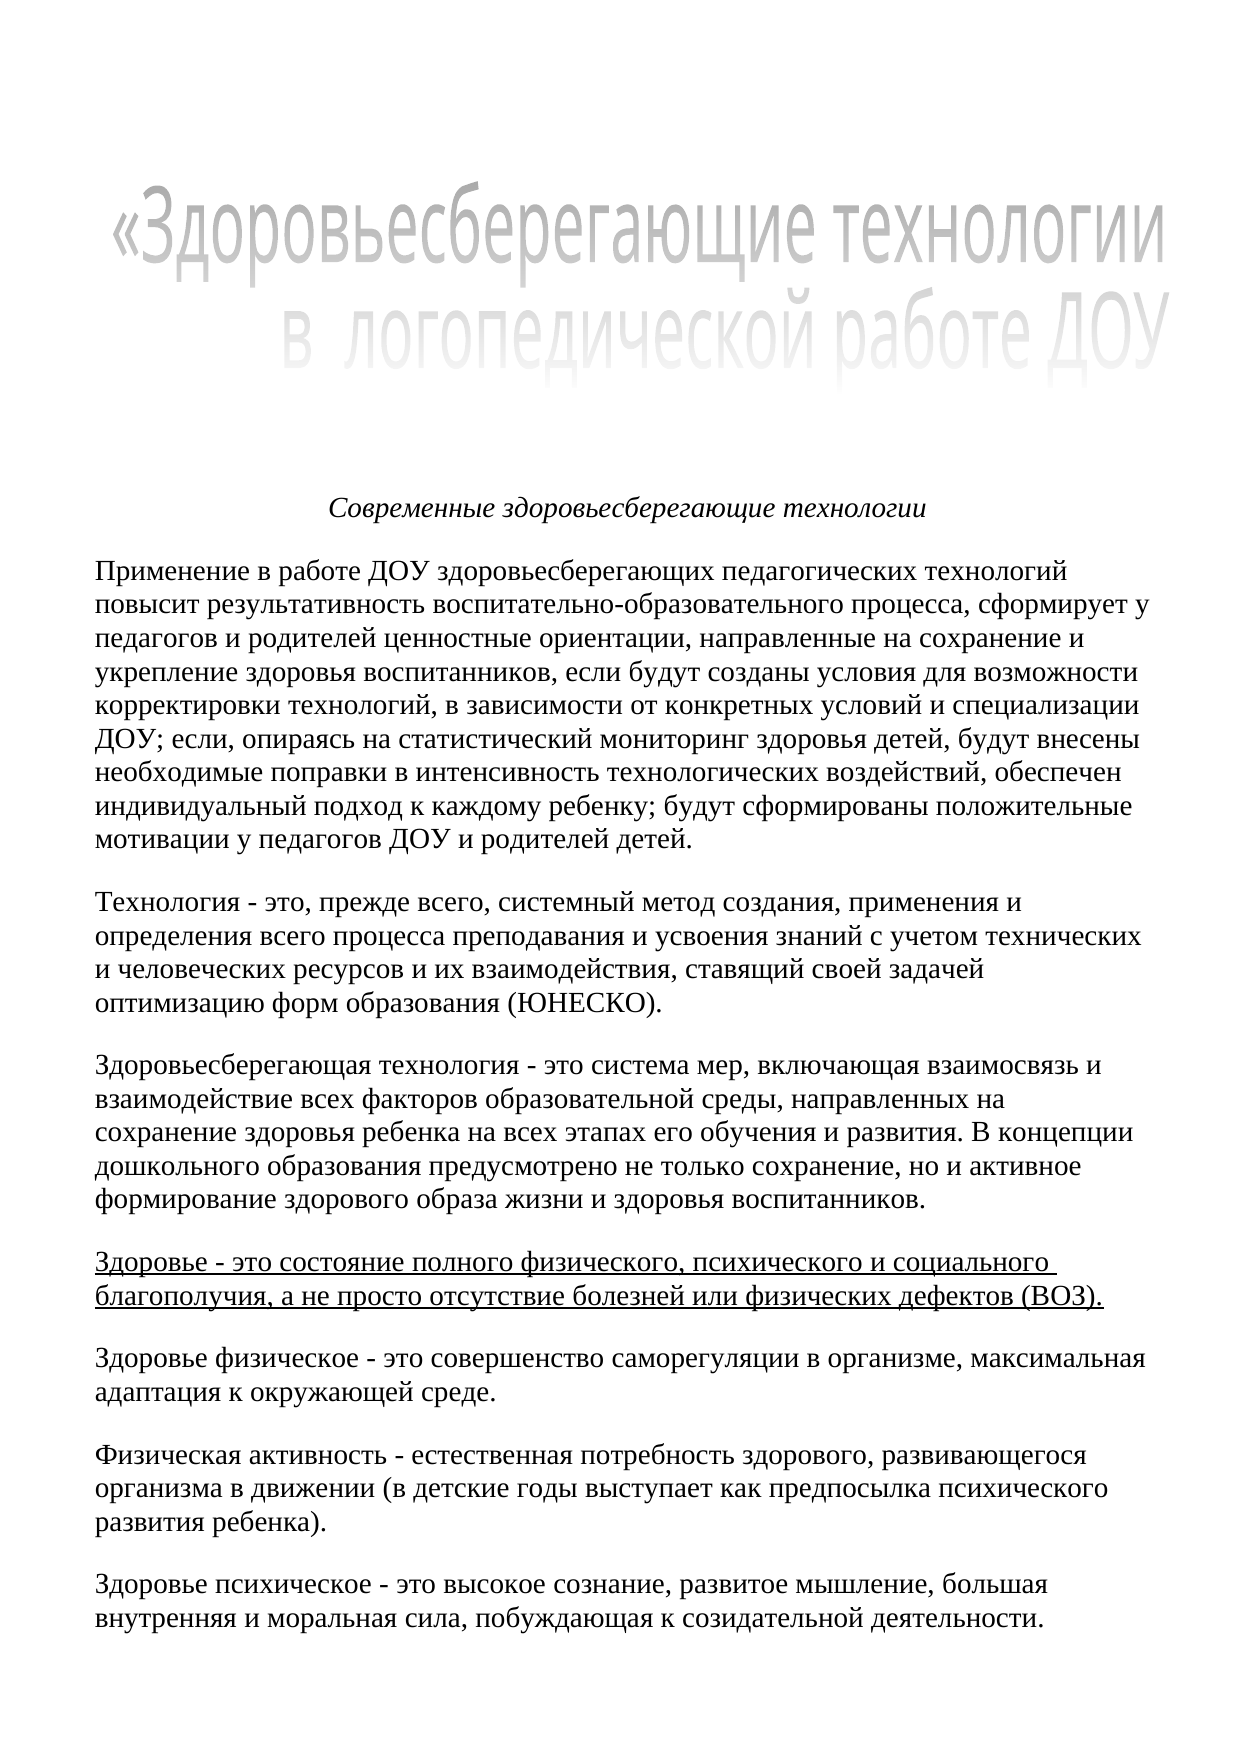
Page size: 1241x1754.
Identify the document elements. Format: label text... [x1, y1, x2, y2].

text Применение в работе ДОУ здоровьесберегающих педагогических технологий повысит результативность воспитательно-образовательного процесса, сформирует у педагогов и родителей ценностные ориентации, направленные на сохранение и укрепление здоровья воспитанников, если будут созданы условия для возможности корректировки технологий, в зависимости от конкретных условий и специализации ДОУ; если, опираясь на статистический мониторинг здоровья детей, будут внесены необходимые поправки в интенсивность технологических воздействий, обеспечен индивидуальный подход к каждому ребенку; будут сформированы положительные мотивации у педагогов ДОУ и родителей детей. [94, 553, 1152, 855]
text Здоровьесберегающая технология - это система мер, включающая взаимосвязь и взаимодействие всех факторов образовательной среды, направленных на сохранение здоровья ребенка на всех этапах его обучения и развития. В концепции дошкольного образования предусмотрено не только сохранение, но и активное формирование здорового образа жизни и здоровья воспитанников. [94, 1047, 1152, 1215]
text Современные здоровьесберегающие технологии [94, 490, 1152, 524]
text Здоровье физическое - это совершенство саморегуляции в организме, максимальная адаптация к окружающей среде. [94, 1341, 1152, 1408]
text Физическая активность - естественная потребность здорового, развивающегося организма в движении (в детские годы выступает как предпосылка психического развития ребенка). [94, 1437, 1152, 1537]
text Технология - это, прежде всего, системный метод создания, применения и определения всего процесса преподавания и усвоения знаний с учетом технических и человеческих ресурсов и их взаимодействия, ставящий своей задачей оптимизацию форм образования (ЮНЕСКО). [94, 884, 1152, 1018]
text Здоровье психическое - это высокое сознание, развитое мышление, большая внутренняя и моральная сила, побуждающая к созидательной деятельности. [94, 1567, 1152, 1634]
text Здоровье - это состояние полного физического, психического и социального благополучия, а не просто отсутствие болезней или физических дефектов (ВОЗ). [94, 1244, 1152, 1311]
